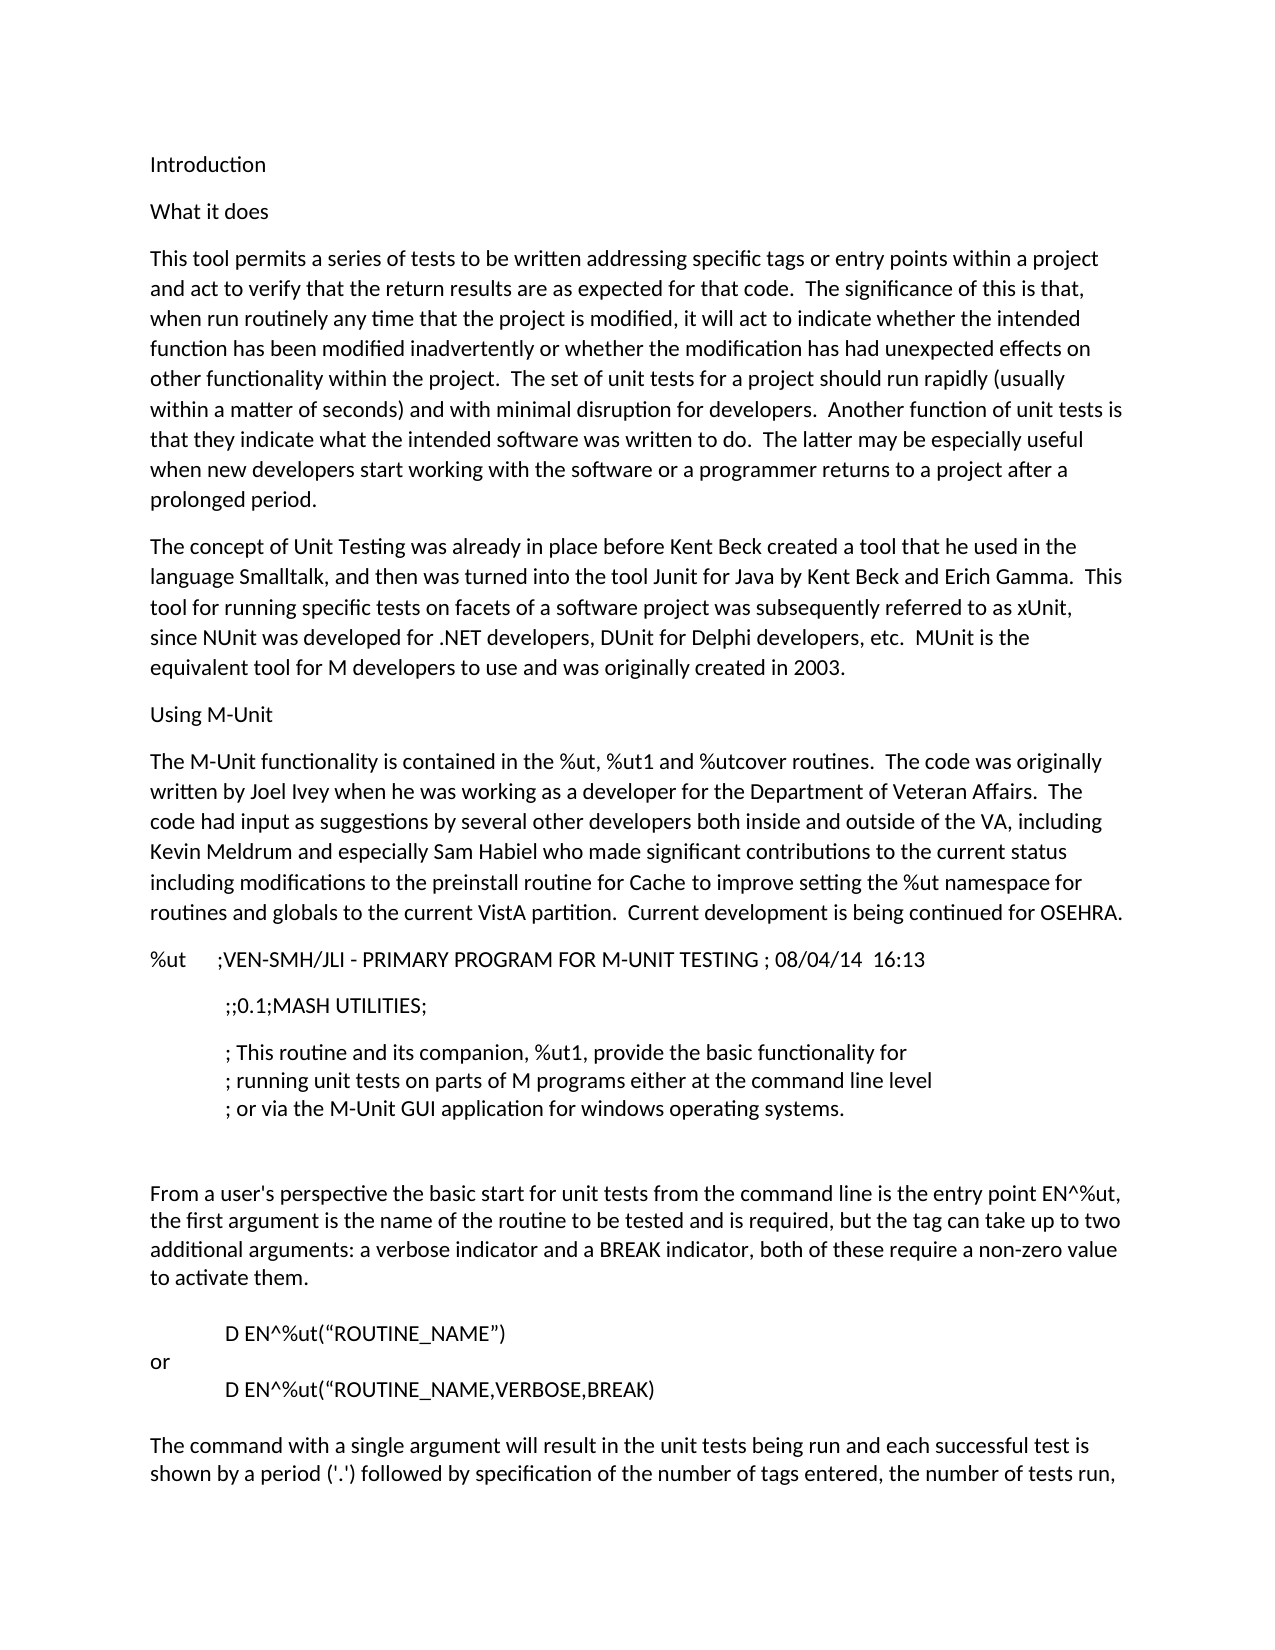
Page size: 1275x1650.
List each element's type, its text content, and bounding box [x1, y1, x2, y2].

text What it does [150, 197, 1125, 225]
text ; or via the M-Unit GUI application for windows operating systems. [150, 1094, 1125, 1123]
text D EN^%ut(“ROUTINE_NAME”) [150, 1319, 1125, 1347]
text The M-Unit functionality is contained in the %ut, %ut1 and %utcover routines. The code was originally written by Joel Ivey when he was working as a developer for the Department of Veteran Affairs. The code had input as suggestions by several other developers both inside and outside of the VA, including Kevin Meldrum and especially Sam Habiel who made significant contributions to the current status including modifications to the preinstall routine for Cache to improve setting the %ut namespace for routines and globals to the current VistA partition. Current development is being continued for OSEHRA. [150, 747, 1125, 926]
text ;;0.1;MASH UTILITIES; [150, 992, 1125, 1020]
text ; This routine and its companion, %ut1, provide the basic functionality for [150, 1038, 1125, 1067]
text From a user's perspective the basic start for unit tests from the command line is the entry point EN^%ut, the first argument is the name of the routine to be tested and is required, but the tag can take up to two additional arguments: a verbose indicator and a BREAK indicator, both of these require a non-zero value to activate them. [150, 1179, 1125, 1291]
text This tool permits a series of tests to be written addressing specific tags or entry points within a project and act to verify that the return results are as expected for that code. The significance of this is that, when run routinely any time that the project is modified, it will act to indicate whether the intended function has been modified inadvertently or whether the modification has had unexpected effects on other functionality within the project. The set of unit tests for a project should run rapidly (usually within a matter of seconds) and with minimal disruption for developers. Another function of unit tests is that they indicate what the intended software was written to do. The latter may be especially useful when new developers start working with the software or a programmer returns to a project after a prolonged period. [150, 244, 1125, 513]
text D EN^%ut(“ROUTINE_NAME,VERBOSE,BREAK) [150, 1375, 1125, 1403]
text Introduction [150, 150, 1125, 178]
text Using M-Unit [150, 700, 1125, 728]
text The concept of Unit Testing was already in place before Kent Beck created a tool that he used in the language Smalltalk, and then was turned into the tool Junit for Java by Kent Beck and Erich Gamma. This tool for running specific tests on facets of a software project was subsequently referred to as xUnit, since NUnit was developed for .NET developers, DUnit for Delphi developers, etc. MUnit is the equivalent tool for M developers to use and was originally created in 2003. [150, 532, 1125, 681]
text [150, 1431, 1125, 1487]
text %ut ;VEN-SMH/JLI - PRIMARY PROGRAM FOR M-UNIT TESTING ; 08/04/14 16:13 [150, 945, 1125, 973]
text or [150, 1347, 1125, 1375]
text ; running unit tests on parts of M programs either at the command line level [150, 1067, 1125, 1094]
